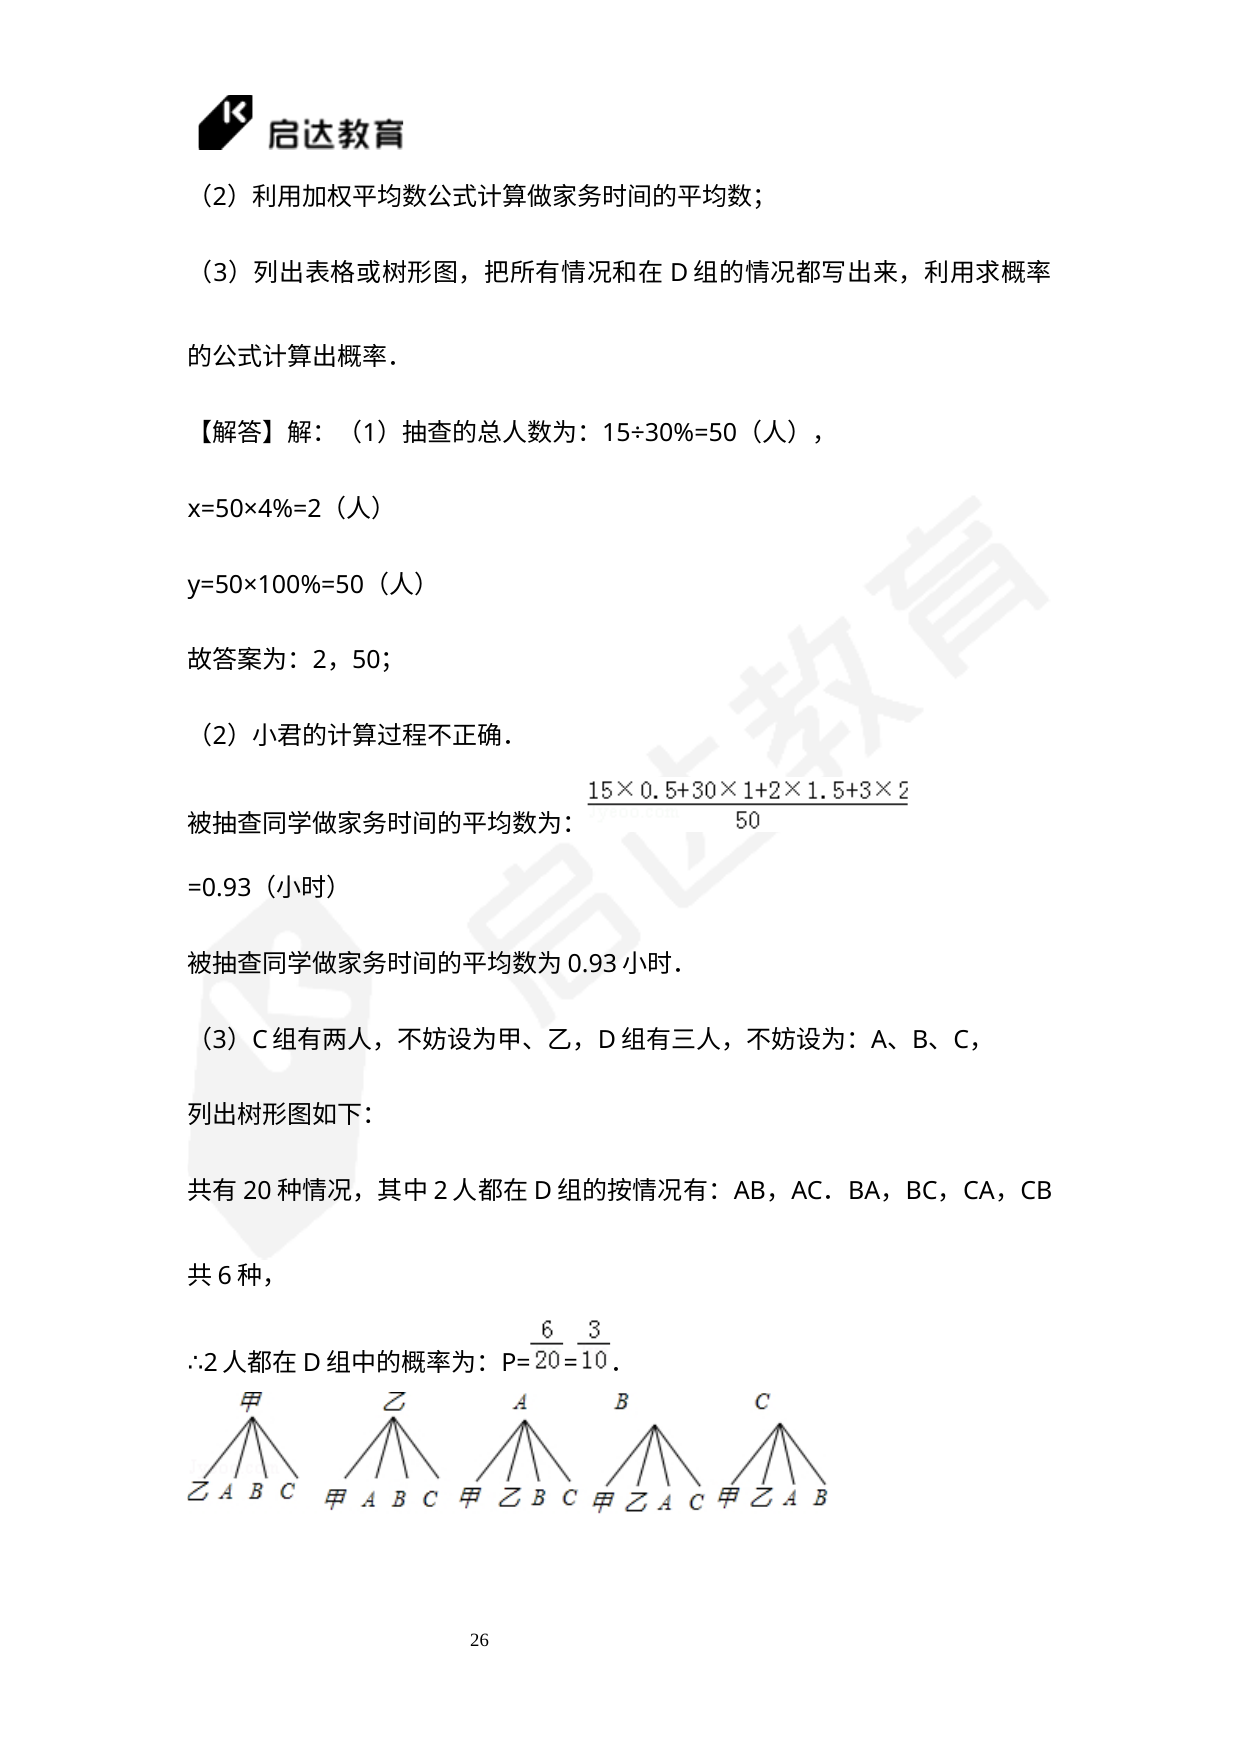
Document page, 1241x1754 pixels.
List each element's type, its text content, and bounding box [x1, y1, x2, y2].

text 故答案为：2，50； [187, 626, 1053, 691]
text ∴2人都在D组中的概率为：P==． [187, 1317, 1053, 1382]
text （2）小君的计算过程不正确． [187, 701, 1053, 766]
picture [187, 1392, 832, 1518]
text 列出树形图如下： [187, 1081, 1053, 1146]
text （3）列出表格或树形图，把所有情况和在D组的情况都写出来，利用求概率的公式计算出概率． [187, 238, 1053, 387]
text 共有20种情况，其中2人都在D组的按情况有：AB，AC．BA，BC，CA，CB共6种， [187, 1156, 1053, 1306]
picture [577, 1316, 611, 1372]
text =0.93（小时） [187, 853, 1053, 918]
text x=50×4%=2（人） [187, 474, 1053, 539]
text （2）利用加权平均数公式计算做家务时间的平均数； [187, 162, 1053, 227]
picture [198, 95, 404, 150]
text y=50×100%=50（人） [187, 550, 1053, 615]
text （3）C组有两人，不妨设为甲、乙，D组有三人，不妨设为：A、B、C， [187, 1005, 1053, 1070]
text 【解答】解：（1）抽查的总人数为：15÷30%=50（人）， [187, 398, 1053, 463]
text 被抽查同学做家务时间的平均数为0.93小时． [187, 929, 1053, 994]
picture [587, 777, 908, 832]
picture [530, 1316, 564, 1372]
